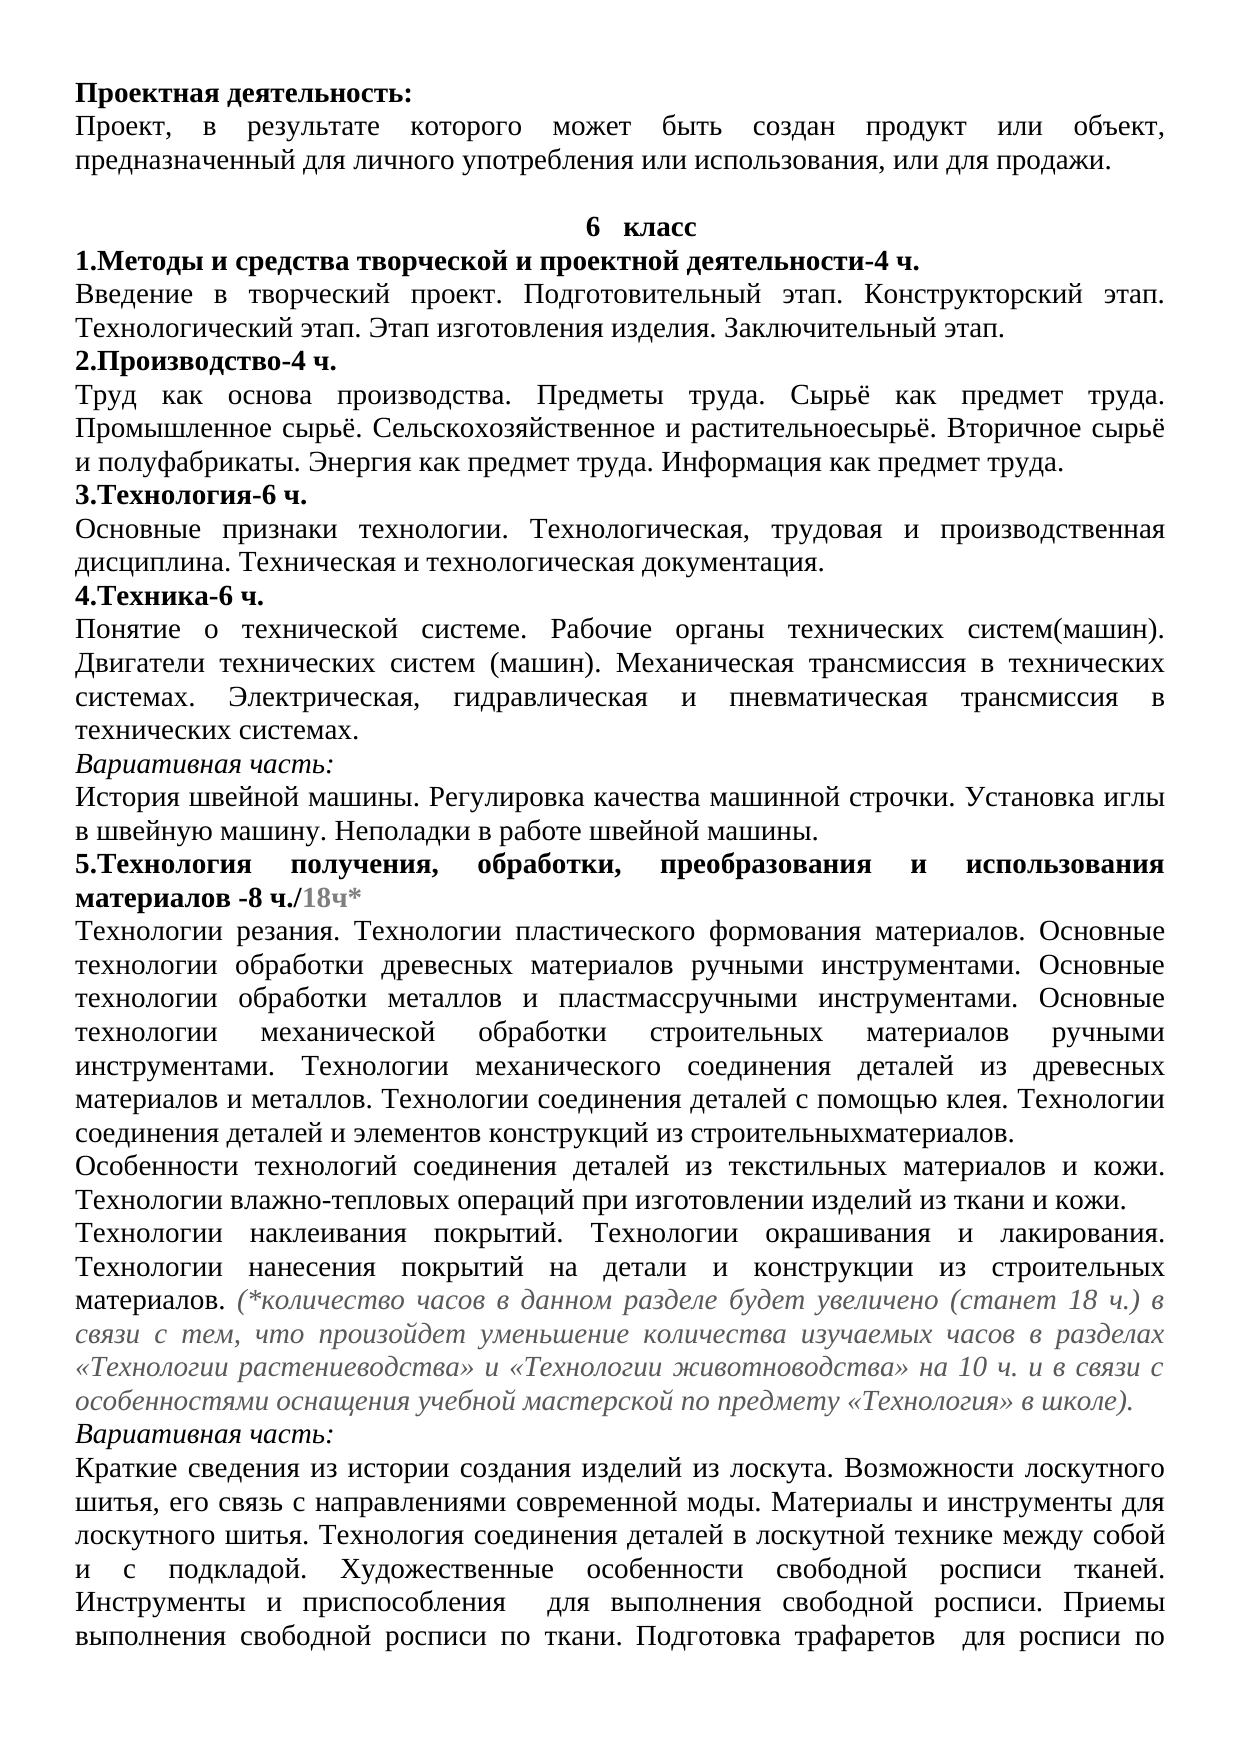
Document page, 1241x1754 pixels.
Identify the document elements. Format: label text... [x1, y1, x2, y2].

text 1.Методы и средства творческой и проектной деятельности-4 ч. [75, 243, 1165, 276]
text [75, 1450, 1165, 1651]
text Понятие о технической системе. Рабочие органы технических систем(машин). Двигатели технических систем (машин). Механическая трансмиссия в технических системах. Электрическая, гидравлическая и пневматическая трансмиссия в технических системах. [75, 612, 1165, 746]
text Введение в творческий проект. Подготовительный этап. Конструкторский этап. Технологический этап. Этап изготовления изделия. Заключительный этап. [75, 276, 1165, 343]
list Проект, в результате которого может быть создан продукт или объект, предназначенный для личного употребления или использования, или для продажи. [75, 108, 1165, 176]
text 5.Технология получения, обработки, преобразования и использования материалов -8 ч./18ч* [75, 846, 1165, 913]
text Вариативная часть: [75, 746, 1165, 779]
text 3.Технология-6 ч. [75, 477, 1165, 511]
text История швейной машины. Регулировка качества машинной строчки. Установка иглы в швейную машину. Неполадки в работе швейной машины. [75, 779, 1165, 846]
text 4.Техника-6 ч. [75, 578, 1165, 612]
text Основные признаки технологии. Технологическая, трудовая и производственная дисциплина. Техническая и технологическая документация. [75, 511, 1165, 578]
text Вариативная часть: [75, 1417, 1165, 1450]
list Проектная деятельность: [75, 75, 1165, 108]
text 2.Производство-4 ч. [75, 343, 1165, 377]
text Технологии наклеивания покрытий. Технологии окрашивания и лакирования. Технологии нанесения покрытий на детали и конструкции из строительных материалов. (*количество часов в данном разделе будет увеличено (станет 18 ч.) в связи с тем, что произойдет уменьшение количества изучаемых часов в разделах «Технологии растениеводства» и «Технологии животноводства» на 10 ч. и в связи с особенностями оснащения учебной мастерской по предмету «Технология» в школе). [75, 1215, 1165, 1417]
text Технологии резания. Технологии пластического формования материалов. Основные технологии обработки древесных материалов ручными инструментами. Основные технологии обработки металлов и пластмассручными инструментами. Основные технологии механической обработки строительных материалов ручными инструментами. Технологии механического соединения деталей из древесных материалов и металлов. Технологии соединения деталей с помощью клея. Технологии соединения деталей и элементов конструкций из строительныхматериалов. [75, 913, 1165, 1148]
text Особенности технологий соединения деталей из текстильных материалов и кожи. Технологии влажно-тепловых операций при изготовлении изделий из ткани и кожи. [75, 1148, 1165, 1215]
text Труд как основа производства. Предметы труда. Сырьё как предмет труда. Промышленное сырьё. Сельскохозяйственное и растительноесырьё. Вторичное сырьё и полуфабрикаты. Энергия как предмет труда. Информация как предмет труда. [75, 377, 1165, 477]
list класс [117, 209, 1165, 243]
